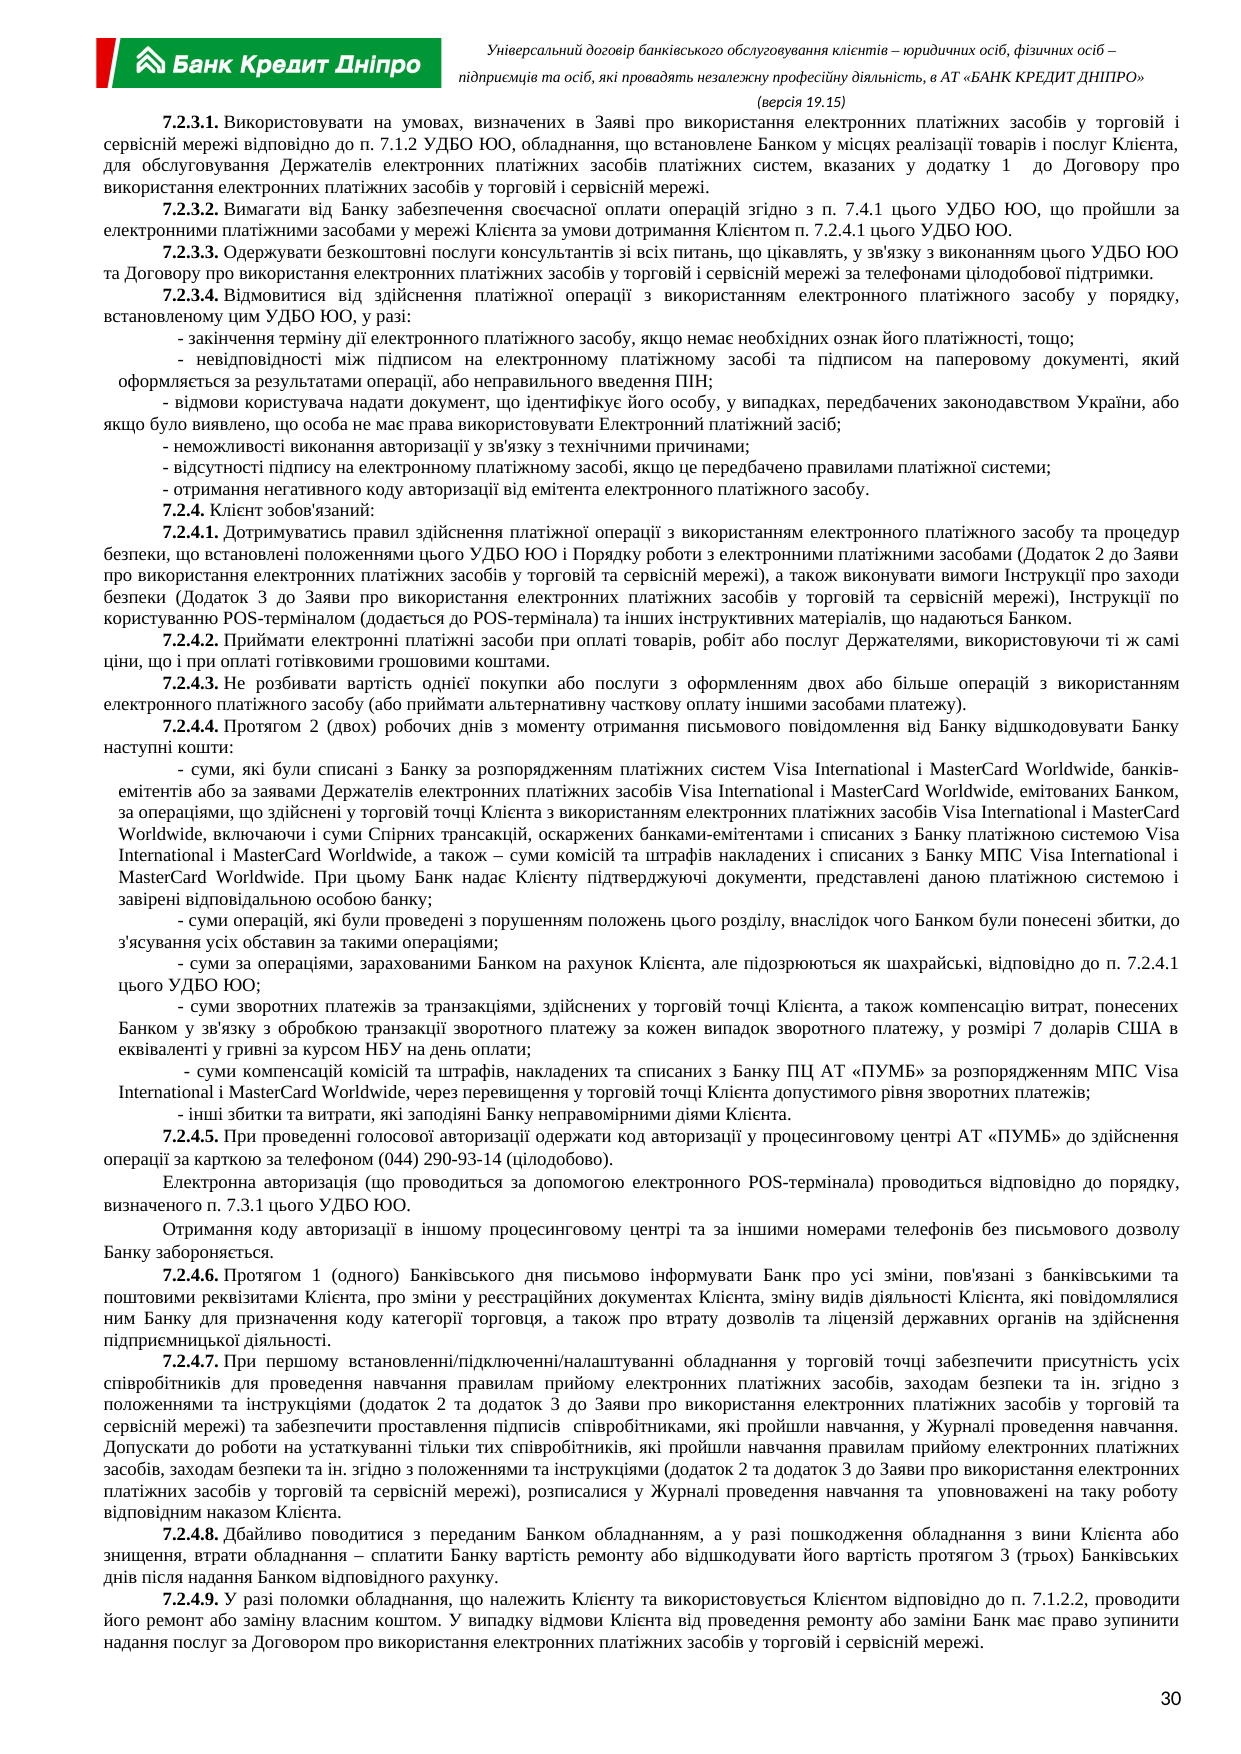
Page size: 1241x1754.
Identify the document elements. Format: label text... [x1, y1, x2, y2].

list Протягом 1 (одного) Банківського дня письмово інформувати Банк про усі зміни, пов'язані з банківськими та поштовими реквізитами Клієнта, про зміни у реєстраційних документах Клієнта, зміну видів діяльності Клієнта, які повідомлялися ним Банку для призначення коду категорії торговця, а також про втрату дозволів та ліцензій державних органів на здійснення підприємницької діяльності. [103, 1264, 1181, 1350]
list - неможливості виконання авторизації у зв'язку з технічними причинами; [103, 434, 1181, 456]
list Дотримуватись правил здійснення платіжної операції з використанням електронного платіжного засобу та процедур безпеки, що встановлені положеннями цього УДБО ЮО і Порядку роботи з електронними платіжними засобами (Додаток 2 до Заяви про використання електронних платіжних засобів у торговій та сервісній мережі), а також виконувати вимоги Інструкції про заходи безпеки (Додаток 3 до Заяви про використання електронних платіжних засобів у торговій та сервісній мережі), Інструкції по користуванню POS-терміналом (додається до POS-термінала) та інших інструктивних матеріалів, що надаються Банком. [103, 521, 1181, 629]
list Протягом 2 (двох) робочих днів з моменту отримання письмового повідомлення від Банку відшкодовувати Банку наступні кошти: [103, 715, 1181, 758]
list Відмовитися від здійснення платіжної операції з використанням електронного платіжного засобу у порядку, встановленому цим УДБО ЮО, у разі: [103, 284, 1181, 327]
list - отримання негативного коду авторизації від емітента електронного платіжного засобу. [103, 478, 1181, 499]
list Електронна авторизація (що проводиться за допомогою електронного POS-термінала) проводиться відповідно до порядку, визначеного п. 7.3.1 цього УДБО ЮО. [103, 1171, 1181, 1216]
picture [96, 38, 442, 88]
list - суми операцій, які були проведені з порушенням положень цього розділу, внаслідок чого Банком були понесені збитки, до з'ясування усіх обставин за такими операціями; [118, 909, 1181, 952]
list - суми компенсацій комісій та штрафів, накладених та списаних з Банку ПЦ АТ «ПУМБ» за розпорядженням МПС Visa International і MasterCard Worldwide, через перевищення у торговій точці Клієнта допустимого рівня зворотних платежів; [118, 1060, 1181, 1103]
list - закінчення терміну дії електронного платіжного засобу, якщо немає необхідних ознак його платіжності, тощо; [118, 327, 1181, 348]
text Отримання коду авторизації в іншому процесинговому центрі та за іншими номерами телефонів без письмового дозволу Банку забороняється. [103, 1217, 1181, 1262]
list - невідповідності між підписом на електронному платіжному засобі та підписом на паперовому документі, який оформляється за результатами операції, або неправильного введення ПІН; [118, 348, 1181, 391]
list При першому встановленні/підключенні/налаштуванні обладнання у торговій точці забезпечити присутність усіх співробітників для проведення навчання правилам прийому електронних платіжних засобів, заходам безпеки та ін. згідно з положеннями та інструкціями (додаток 2 та додаток 3 до Заяви про використання електронних платіжних засобів у торговій та сервісній мережі) та забезпечити проставлення підписів співробітниками, які пройшли навчання, у Журналі проведення навчання. Допускати до роботи на устаткуванні тільки тих співробітників, які пройшли навчання правилам прийому електронних платіжних засобів, заходам безпеки та ін. згідно з положеннями та інструкціями (додаток 2 та додаток 3 до Заяви про використання електронних платіжних засобів у торговій та сервісній мережі), розписалися у Журналі проведення навчання та уповноважені на таку роботу відповідним наказом Клієнта. [103, 1350, 1181, 1523]
list - відмови користувача надати документ, що ідентифікує його особу, у випадках, передбачених законодавством України, або якщо було виявлено, що особа не має права використовувати Електронний платіжний засіб; [103, 391, 1181, 434]
list Одержувати безкоштовні послуги консультантів зі всіх питань, що цікавлять, у зв'язку з виконанням цього УДБО ЮО та Договору про використання електронних платіжних засобів у торговій і сервісній мережі за телефонами цілодобової підтримки. [103, 241, 1181, 284]
list При проведенні голосової авторизації одержати код авторизації у процесинговому центрі АТ «ПУМБ» до здійснення операції за карткою за телефоном (044) 290-93-14 (цілодобово). [103, 1124, 1181, 1169]
list Дбайливо поводитися з переданим Банком обладнанням, а у разі пошкодження обладнання з вини Клієнта або знищення, втрати обладнання – сплатити Банку вартість ремонту або відшкодувати його вартість протягом 3 (трьох) Банківських днів після надання Банком відповідного рахунку. [103, 1523, 1181, 1587]
list Приймати електронні платіжні засоби при оплаті товарів, робіт або послуг Держателями, використовуючи ті ж самі ціни, що і при оплаті готівковими грошовими коштами. [103, 629, 1181, 672]
list Вимагати від Банку забезпечення своєчасної оплати операцій згідно з п. 7.4.1 цього УДБО ЮО, що пройшли за електронними платіжними засобами у мережі Клієнта за умови дотримання Клієнтом п. 7.2.4.1 цього УДБО ЮО. [103, 197, 1181, 241]
list Використовувати на умовах, визначених в Заяві про використання електронних платіжних засобів у торговій і сервісній мережі відповідно до п. 7.1.2 УДБО ЮО, обладнання, що встановлене Банком у місцях реалізації товарів і послуг Клієнта, для обслуговування Держателів електронних платіжних засобів платіжних систем, вказаних у додатку 1 до Договору про використання електронних платіжних засобів у торговій і сервісній мережі. [103, 85, 1181, 197]
list - відсутності підпису на електронному платіжному засобі, якщо це передбачено правилами платіжної системи; [103, 456, 1181, 478]
list Клієнт зобов'язаний: [103, 499, 1181, 521]
list - суми, які були списані з Банку за розпорядженням платіжних систем Visa International і MasterCard Worldwide, банків-емітентів або за заявами Держателів електронних платіжних засобів Visa International і MasterCard Worldwide, емітованих Банком, за операціями, що здійснені у торговій точці Клієнта з використанням електронних платіжних засобів Visa International і MasterCard Worldwide, включаючи і суми Спірних трансакцій, оскаржених банками-емітентами і списаних з Банку платіжною системою Visa International і MasterCard Worldwide, а також – суми комісій та штрафів накладених і списаних з Банку МПС Visa International і MasterCard Worldwide. При цьому Банк надає Клієнту підтверджуючі документи, представлені даною платіжною системою і завірені відповідальною особою банку; [118, 758, 1181, 909]
list У разі поломки обладнання, що належить Клієнту та використовується Клієнтом відповідно до п. 7.1.2.2, проводити його ремонт або заміну власним коштом. У випадку відмови Клієнта від проведення ремонту або заміни Банк має право зупинити надання послуг за Договором про використання електронних платіжних засобів у торговій і сервісній мережі. [103, 1587, 1181, 1652]
list Не розбивати вартість однієї покупки або послуги з оформленням двох або більше операцій з використанням електронного платіжного засобу (або приймати альтернативну часткову оплату іншими засобами платежу). [103, 672, 1181, 715]
list - суми зворотних платежів за транзакціями, здійснених у торговій точці Клієнта, а також компенсацію витрат, понесених Банком у зв'язку з обробкою транзакції зворотного платежу за кожен випадок зворотного платежу, у розмірі 7 доларів США в еквіваленті у гривні за курсом НБУ на день оплати; [118, 995, 1181, 1060]
list - інші збитки та витрати, які заподіяні Банку неправомірними діями Клієнта. [118, 1103, 1181, 1124]
list - суми за операціями, зарахованими Банком на рахунок Клієнта, але підозрюються як шахрайські, відповідно до п. 7.2.4.1 цього УДБО ЮО; [118, 952, 1181, 995]
